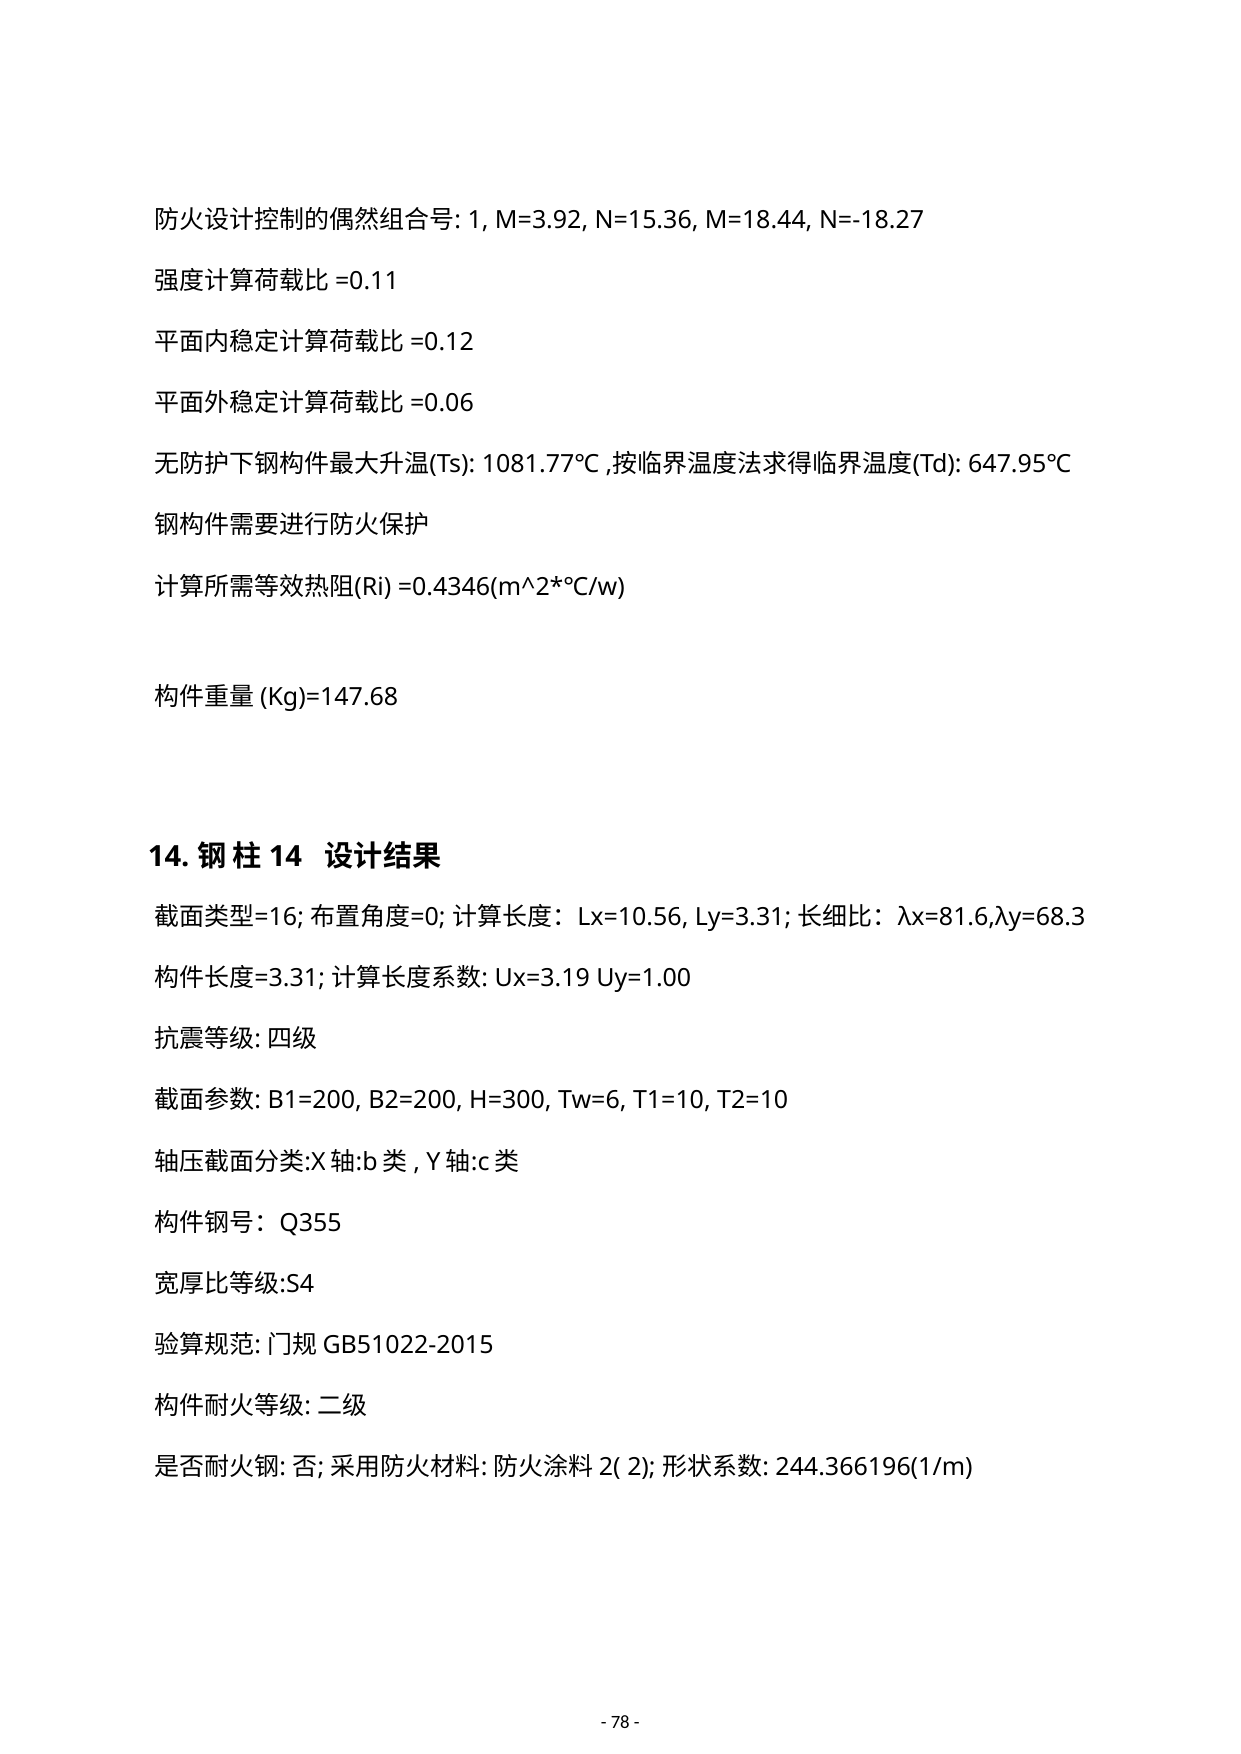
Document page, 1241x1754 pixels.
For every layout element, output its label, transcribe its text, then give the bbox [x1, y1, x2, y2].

text 抗震等级: 四级 [148, 1013, 1093, 1061]
text 验算规范: 门规GB51022-2015 [148, 1319, 1093, 1366]
text 14. 钢 柱 14 设计结果 [148, 830, 1093, 877]
text 构件钢号：Q355 [148, 1197, 1093, 1244]
text 是否耐火钢: 否; 采用防火材料: 防火涂料2( 2); 形状系数: 244.366196(1/m) [148, 1441, 1093, 1488]
text 平面内稳定计算荷载比 =0.12 [148, 316, 1093, 363]
text 轴压截面分类:X轴:b类 , Y轴:c类 [148, 1136, 1093, 1183]
text 构件重量 (Kg)=147.68 [148, 671, 1093, 718]
text 构件长度=3.31; 计算长度系数: Ux=3.19 Uy=1.00 [148, 952, 1093, 999]
text 强度计算荷载比 =0.11 [148, 255, 1093, 302]
text 防火设计控制的偶然组合号: 1, M=3.92, N=15.36, M=18.44, N=-18.27 [148, 194, 1093, 241]
text 无防护下钢构件最大升温(Ts): 1081.77℃ ,按临界温度法求得临界温度(Td): 647.95℃ [148, 438, 1093, 486]
text 钢构件需要进行防火保护 [148, 499, 1093, 547]
text 宽厚比等级:S4 [148, 1258, 1093, 1305]
text 截面参数: B1=200, B2=200, H=300, Tw=6, T1=10, T2=10 [148, 1074, 1093, 1122]
text 截面类型=16; 布置角度=0; 计算长度：Lx=10.56, Ly=3.31; 长细比：λx=81.6,λy=68.3 [148, 891, 1093, 938]
text 计算所需等效热阻(Ri) =0.4346(m^2*℃/w) [148, 561, 1093, 608]
text 构件耐火等级: 二级 [148, 1380, 1093, 1427]
text 平面外稳定计算荷载比 =0.06 [148, 377, 1093, 424]
